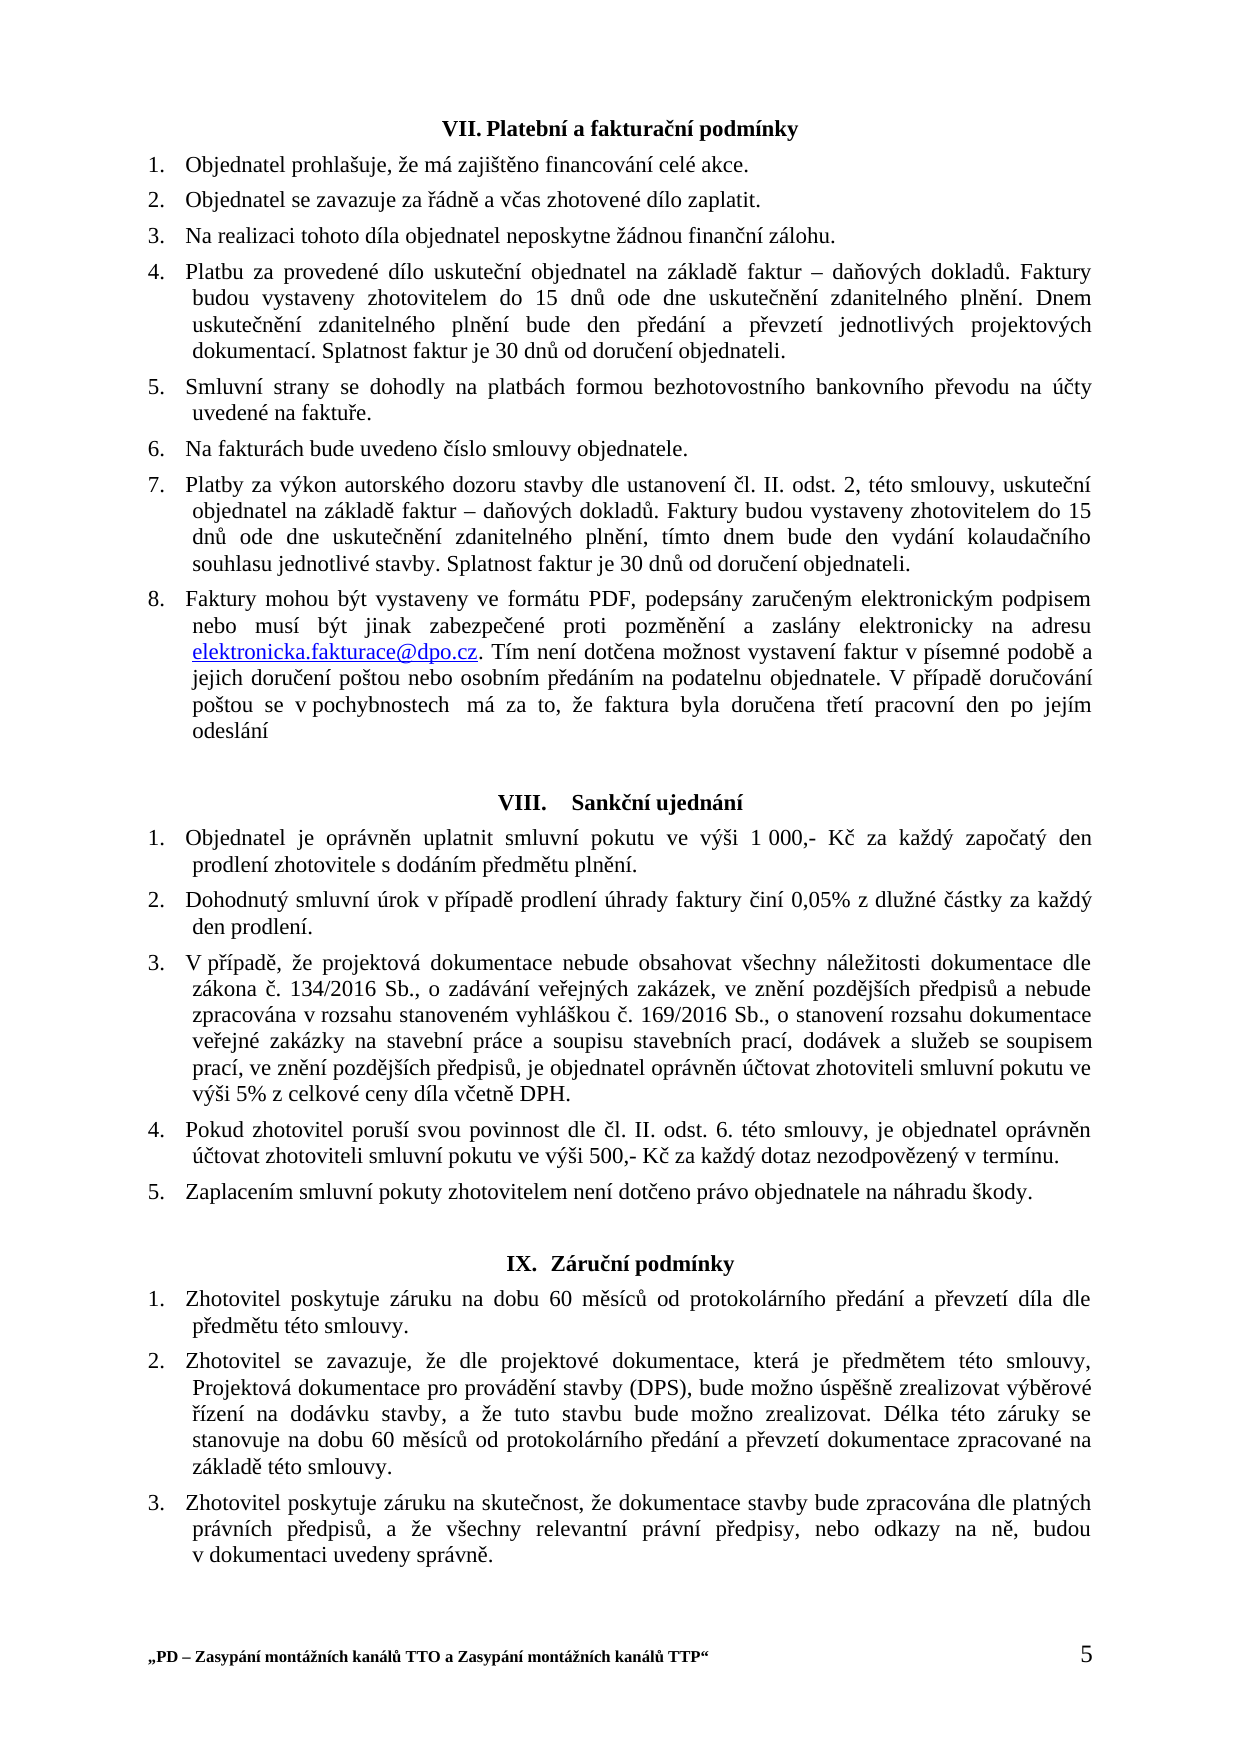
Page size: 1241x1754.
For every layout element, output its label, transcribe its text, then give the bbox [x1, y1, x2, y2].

list Pokud zhotovitel poruší svou povinnost dle čl. II. odst. 6. této smlouvy, je objednatel oprávněn účtovat zhotoviteli smluvní pokutu ve výši 500,- Kč za každý dotaz nezodpovězený v termínu. [148, 1116, 1093, 1169]
list Platby za výkon autorského dozoru stavby dle ustanovení čl. II. odst. 2, této smlouvy, uskuteční objednatel na základě faktur – daňových dokladů. Faktury budou vystaveny zhotovitelem do 15 dnů ode dne uskutečnění zdanitelného plnění, tímto dnem bude den vydání kolaudačního souhlasu jednotlivé stavby. Splatnost faktur je 30 dnů od doručení objednateli. [148, 471, 1093, 576]
list Dohodnutý smluvní úrok v případě prodlení úhrady faktury činí 0,05% z dlužné částky za každý den prodlení. [148, 886, 1093, 939]
list Smluvní strany se dohodly na platbách formou bezhotovostního bankovního převodu na účty uvedené na faktuře. [148, 373, 1093, 426]
list Zhotovitel se zavazuje, že dle projektové dokumentace, která je předmětem této smlouvy, Projektová dokumentace pro provádění stavby (DPS), bude možno úspěšně zrealizovat výběrové řízení na dodávku stavby, a že tuto stavbu bude možno zrealizovat. Délka této záruky se stanovuje na dobu 60 měsíců od protokolárního předání a převzetí dokumentace zpracované na základě této smlouvy. [148, 1347, 1093, 1479]
list Záruční podmínky [148, 1249, 1093, 1276]
list Na fakturách bude uvedeno číslo smlouvy objednatele. [148, 435, 1093, 461]
list Objednatel se zavazuje za řádně a včas zhotovené dílo zaplatit. [148, 187, 1093, 213]
list Objednatel je oprávněn uplatnit smluvní pokutu ve výši 1 000,- Kč za každý započatý den prodlení zhotovitele s dodáním předmětu plnění. [148, 824, 1093, 877]
list Faktury mohou být vystaveny ve formátu PDF, podepsány zaručeným elektronickým podpisem nebo musí být jinak zabezpečené proti pozměnění a zaslány elektronicky na adresu elektronicka.fakturace@dpo.cz. Tím není dotčena možnost vystavení faktur v písemné podobě a jejich doručení poštou nebo osobním předáním na podatelnu objednatele. V případě doručování poštou se v pochybnostech má za to, že faktura byla doručena třetí pracovní den po jejím odeslání [148, 585, 1093, 743]
list Sankční ujednání [148, 789, 1093, 815]
list Na realizaci tohoto díla objednatel neposkytne žádnou finanční zálohu. [148, 222, 1093, 249]
list Platbu za provedené dílo uskuteční objednatel na základě faktur – daňových dokladů. Faktury budou vystaveny zhotovitelem do 15 dnů ode dne uskutečnění zdanitelného plnění. Dnem uskutečnění zdanitelného plnění bude den předání a převzetí jednotlivých projektových dokumentací. Splatnost faktur je 30 dnů od doručení objednateli. [148, 258, 1093, 363]
list Platební a fakturační podmínky [148, 115, 1093, 141]
list Zhotovitel poskytuje záruku na dobu 60 měsíců od protokolárního předání a převzetí díla dle předmětu této smlouvy. [148, 1285, 1093, 1338]
list Zaplacením smluvní pokuty zhotovitelem není dotčeno právo objednatele na náhradu škody. [148, 1178, 1093, 1204]
list Objednatel prohlašuje, že má zajištěno financování celé akce. [148, 151, 1093, 177]
list V případě, že projektová dokumentace nebude obsahovat všechny náležitosti dokumentace dle zákona č. 134/2016 Sb., o zadávání veřejných zakázek, ve znění pozdějších předpisů a nebude zpracována v rozsahu stanoveném vyhláškou č. 169/2016 Sb., o stanovení rozsahu dokumentace veřejné zakázky na stavební práce a soupisu stavebních prací, dodávek a služeb se soupisem prací, ve znění pozdějších předpisů, je objednatel oprávněn účtovat zhotoviteli smluvní pokutu ve výši 5% z celkové ceny díla včetně DPH. [148, 948, 1093, 1107]
list Zhotovitel poskytuje záruku na skutečnost, že dokumentace stavby bude zpracována dle platných právních předpisů, a že všechny relevantní právní předpisy, nebo odkazy na ně, budou v dokumentaci uvedeny správně. [148, 1488, 1093, 1568]
